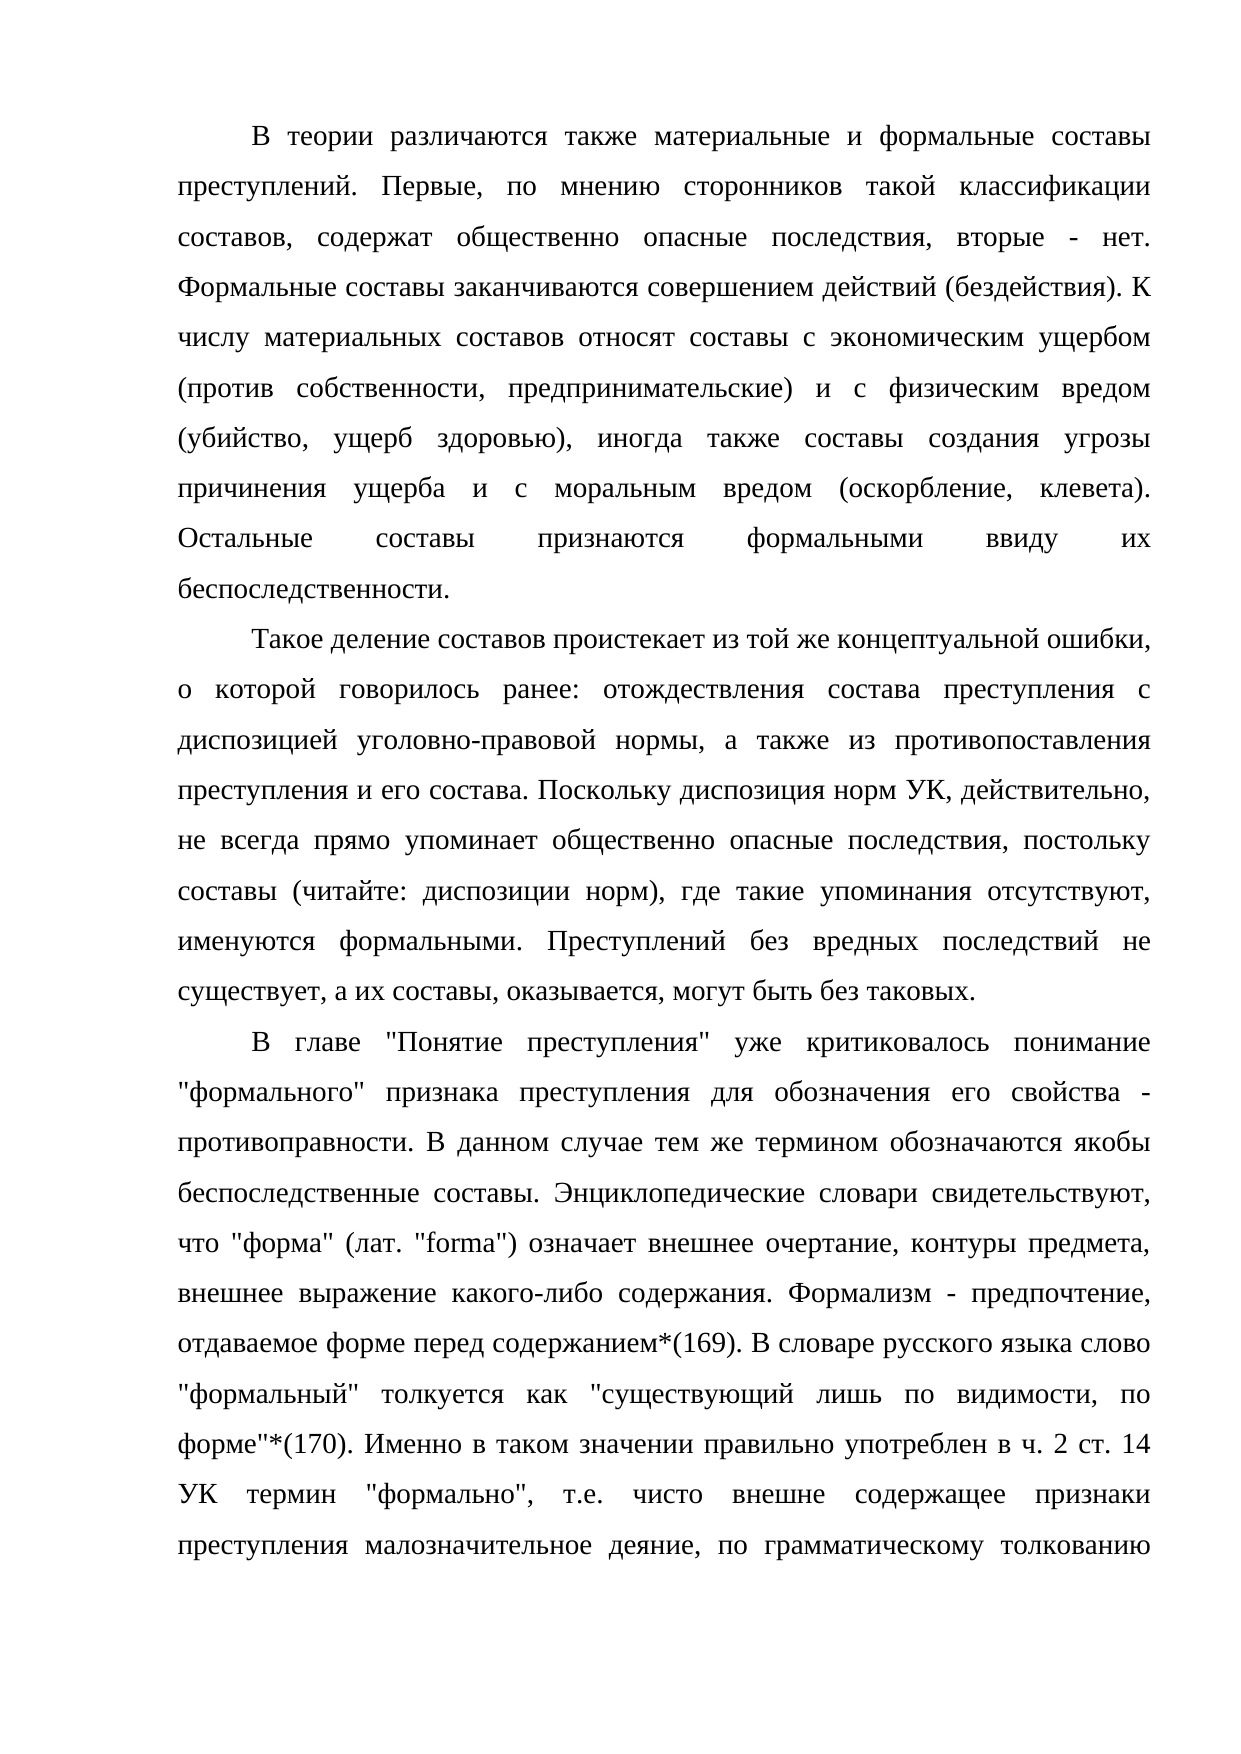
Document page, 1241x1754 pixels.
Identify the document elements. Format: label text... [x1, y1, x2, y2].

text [177, 1024, 1152, 1560]
text В теории различаются также материальные и формальные составы преступлений. Первые, по мнению сторонников такой классификации составов, содержат общественно опасные последствия, вторые - нет. Формальные составы заканчиваются совершением действий (бездействия). К числу материальных составов относят составы с экономическим ущербом (против собственности, предпринимательские) и с физическим вредом (убийство, ущерб здоровью), иногда также составы создания угрозы причинения ущерба и с моральным вредом (оскорбление, клевета). Остальные составы признаются формальными ввиду их беспоследственности. [177, 118, 1152, 604]
text Такое деление составов проистекает из той же концептуальной ошибки, о которой говорилось ранее: отождествления состава преступления с диспозицией уголовно-правовой нормы, а также из противопоставления преступления и его состава. Поскольку диспозиция норм УК, действительно, не всегда прямо упоминает общественно опасные последствия, постольку составы (читайте: диспозиции норм), где такие упоминания отсутствуют, именуются формальными. Преступлений без вредных последствий не существует, а их составы, оказывается, могут быть без таковых. [177, 621, 1152, 1007]
